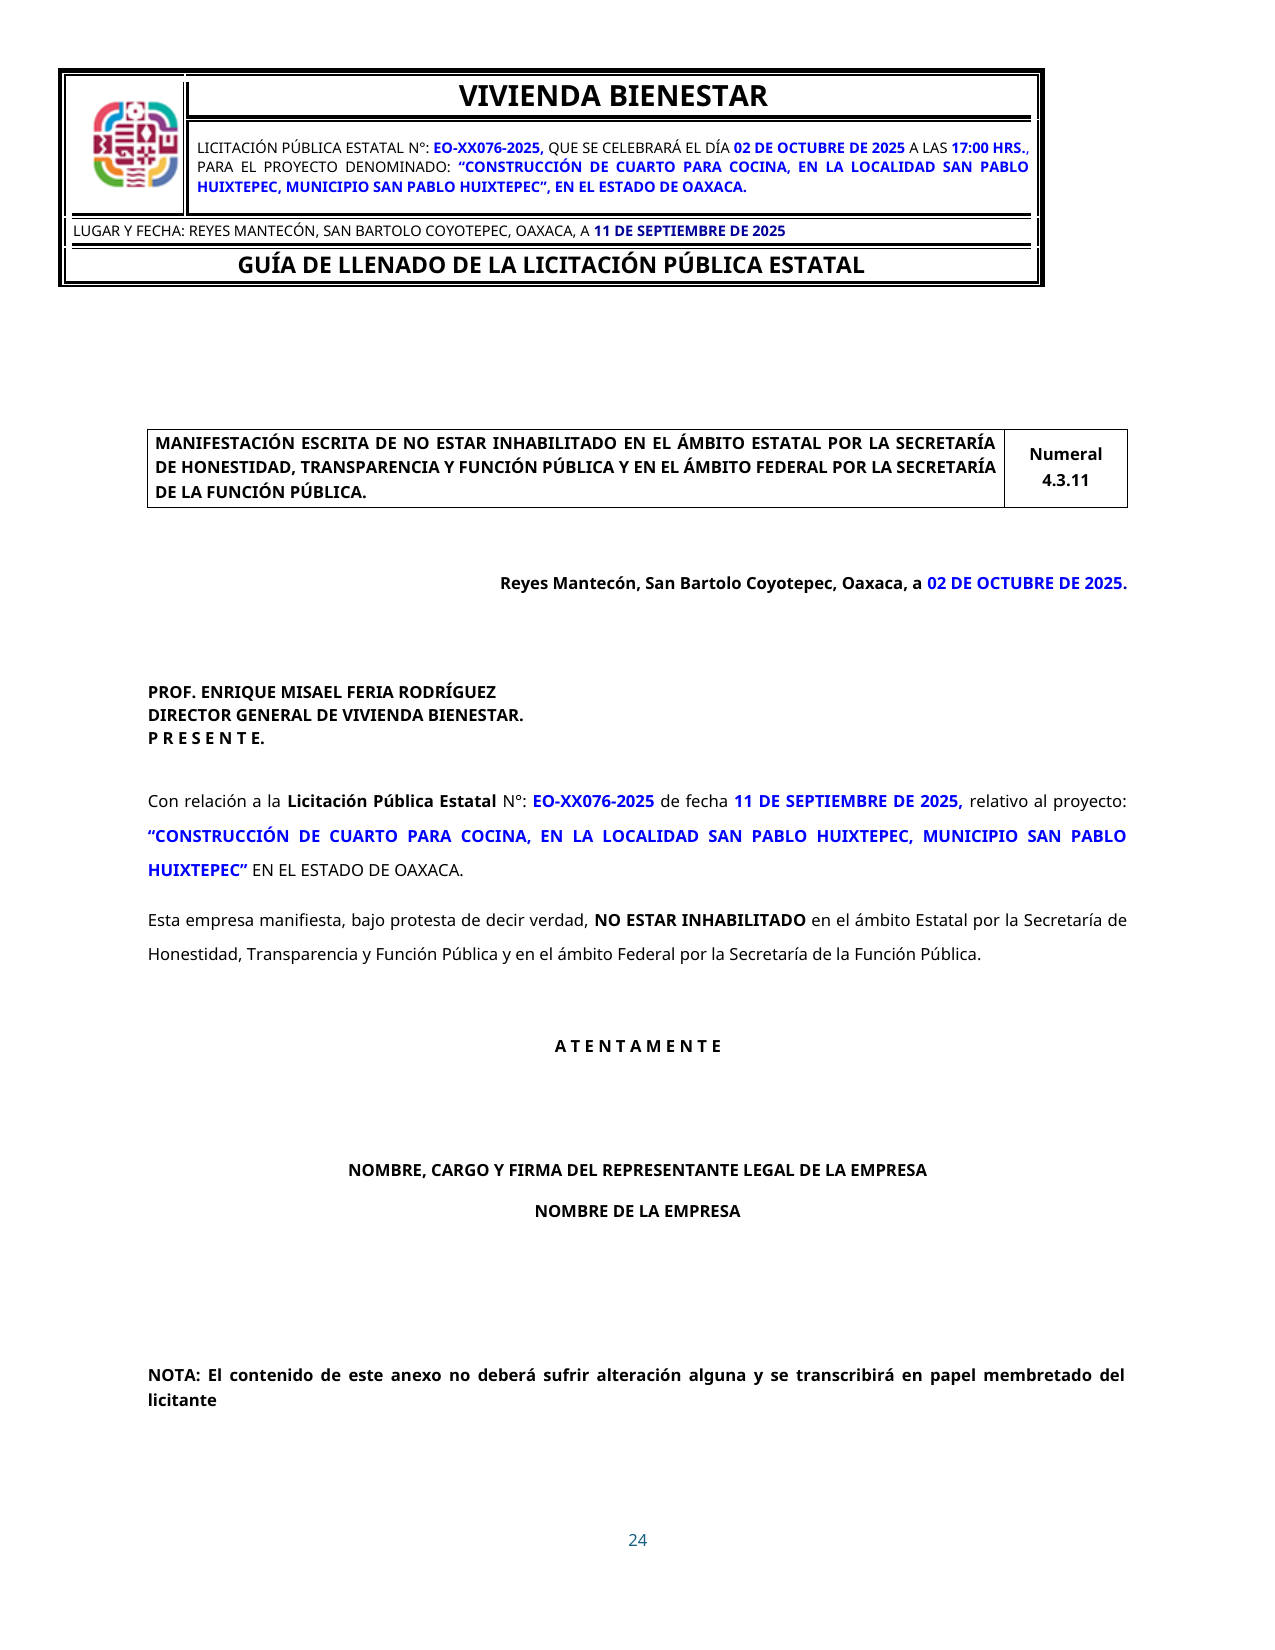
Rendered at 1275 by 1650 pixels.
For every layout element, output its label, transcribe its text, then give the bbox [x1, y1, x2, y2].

picture [184, 93, 189, 193]
text DIRECTOR GENERAL DE VIVIENDA BIENESTAR. [148, 703, 1127, 726]
text PROF. ENRIQUE MISAEL FERIA RODRÍGUEZ [148, 681, 1127, 703]
text Con relación a la Licitación Pública Estatal N°: EO-XX076-2025 de fecha 11 DE SEPTIEMBRE DE 2025, relativo al proyecto: “CONSTRUCCIÓN DE CUARTO PARA COCINA, EN LA LOCALIDAD SAN PABLO HUIXTEPEC, MUNICIPIO SAN PABLO HUIXTEPEC” EN EL ESTADO DE OAXACA. [148, 790, 1127, 881]
text Esta empresa manifiesta, bajo protesta de decir verdad, NO ESTAR INHABILITADO en el ámbito Estatal por la Secretaría de Honestidad, Transparencia y Función Pública y en el ámbito Federal por la Secretaría de la Función Pública. [148, 909, 1127, 966]
picture [82, 93, 183, 193]
text NOMBRE DE LA EMPRESA [148, 1199, 1127, 1222]
text A T E N T A M E N T E [148, 1035, 1127, 1058]
text NOMBRE, CARGO Y FIRMA DEL REPRESENTANTE LEGAL DE LA EMPRESA [148, 1158, 1127, 1181]
table_header MANIFESTACIÓN ESCRITA DE NO ESTAR INHABILITADO EN EL ÁMBITO ESTATAL POR LA SECRETARÍA DE HONESTIDAD, TRANSPARENCIA Y FUNCIÓN PÚBLICA Y EN EL ÁMBITO FEDERAL POR LA SECRETARÍA DE LA FUNCIÓN PÚBLICA. [148, 430, 1004, 507]
text NOTA: El contenido de este anexo no deberá sufrir alteración alguna y se transcribirá en papel membretado del licitante [148, 1364, 1127, 1411]
text Reyes Mantecón, San Bartolo Coyotepec, Oaxaca, a 02 DE OCTUBRE DE 2025. [133, 572, 1127, 594]
text P R E S E N T E. [148, 726, 1127, 749]
table_header Numeral 4.3.11 [1005, 430, 1127, 507]
